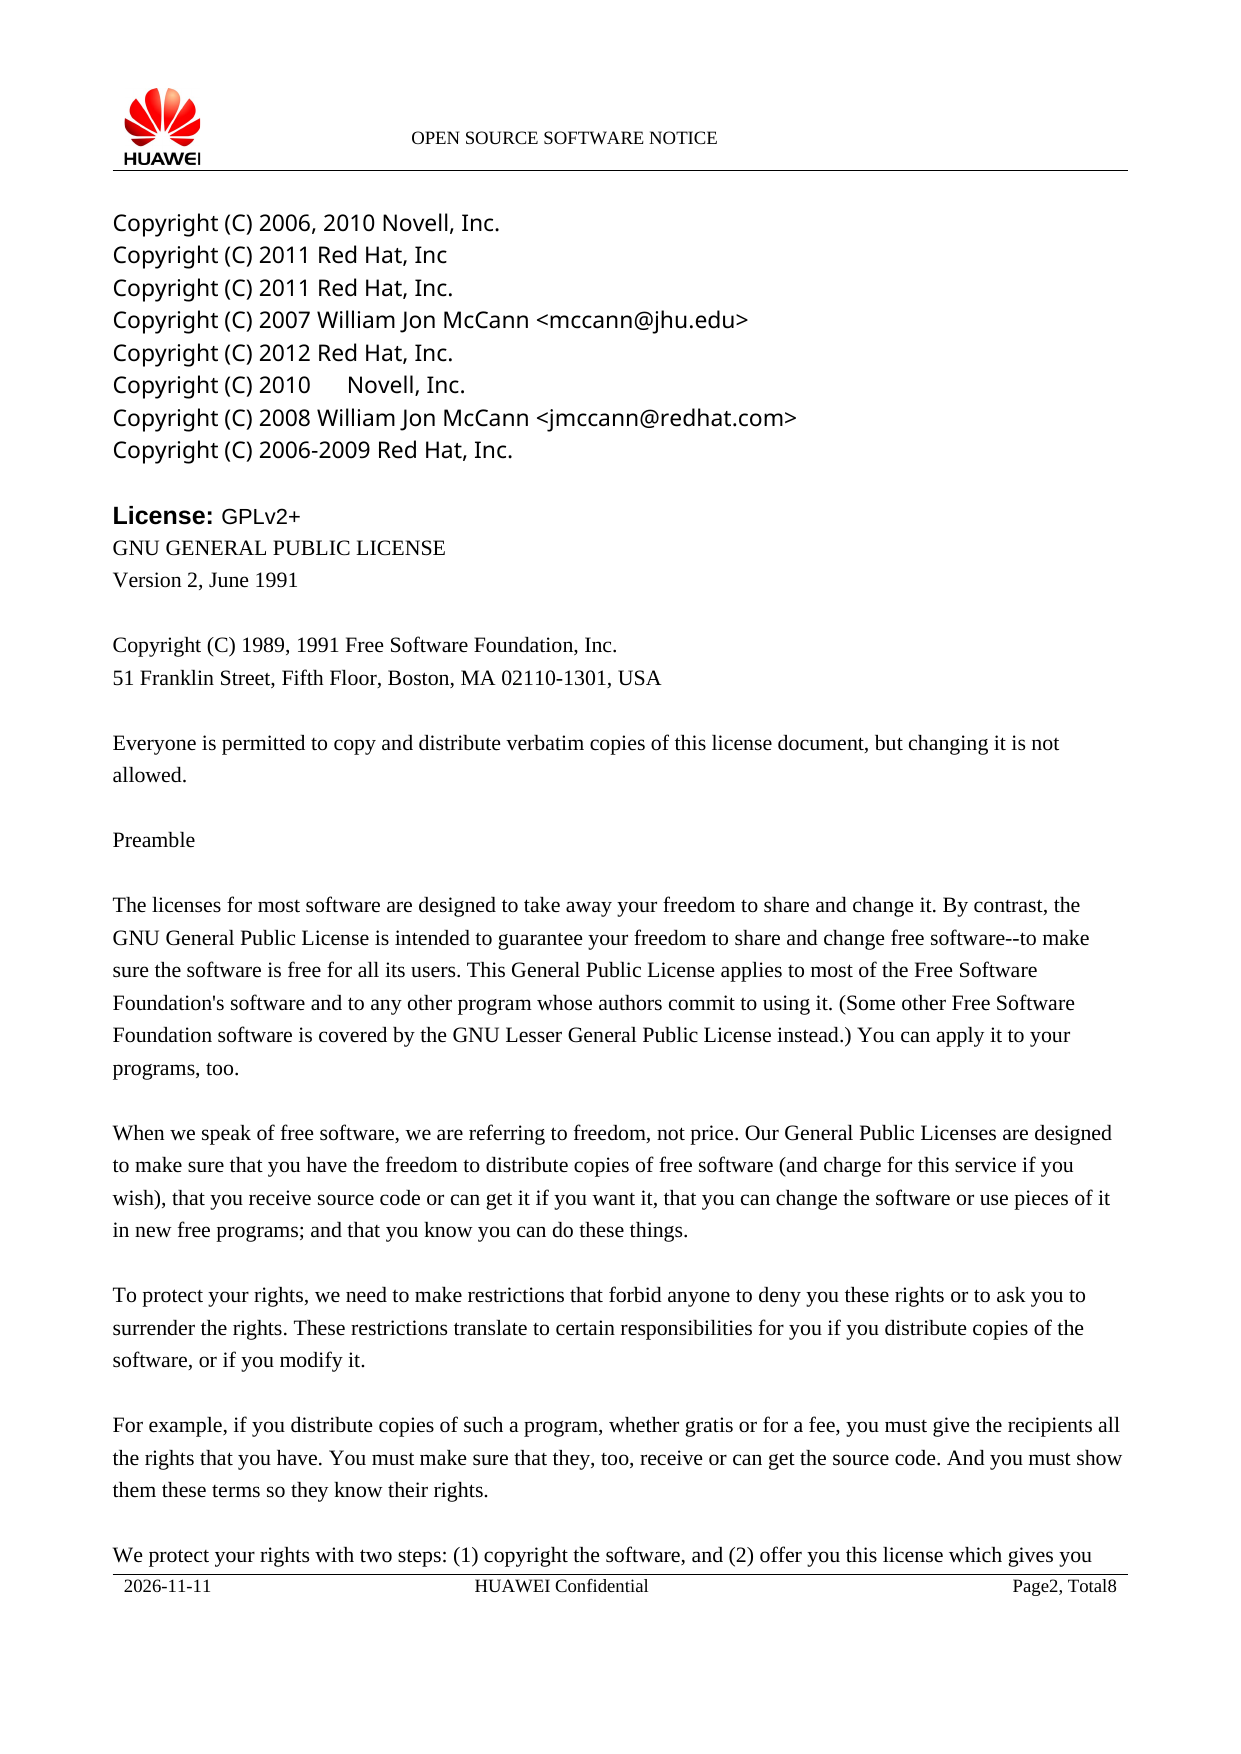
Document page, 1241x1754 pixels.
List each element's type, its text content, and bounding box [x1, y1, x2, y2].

text License: GPLv2+ [112, 499, 1128, 531]
picture [124, 88, 201, 165]
